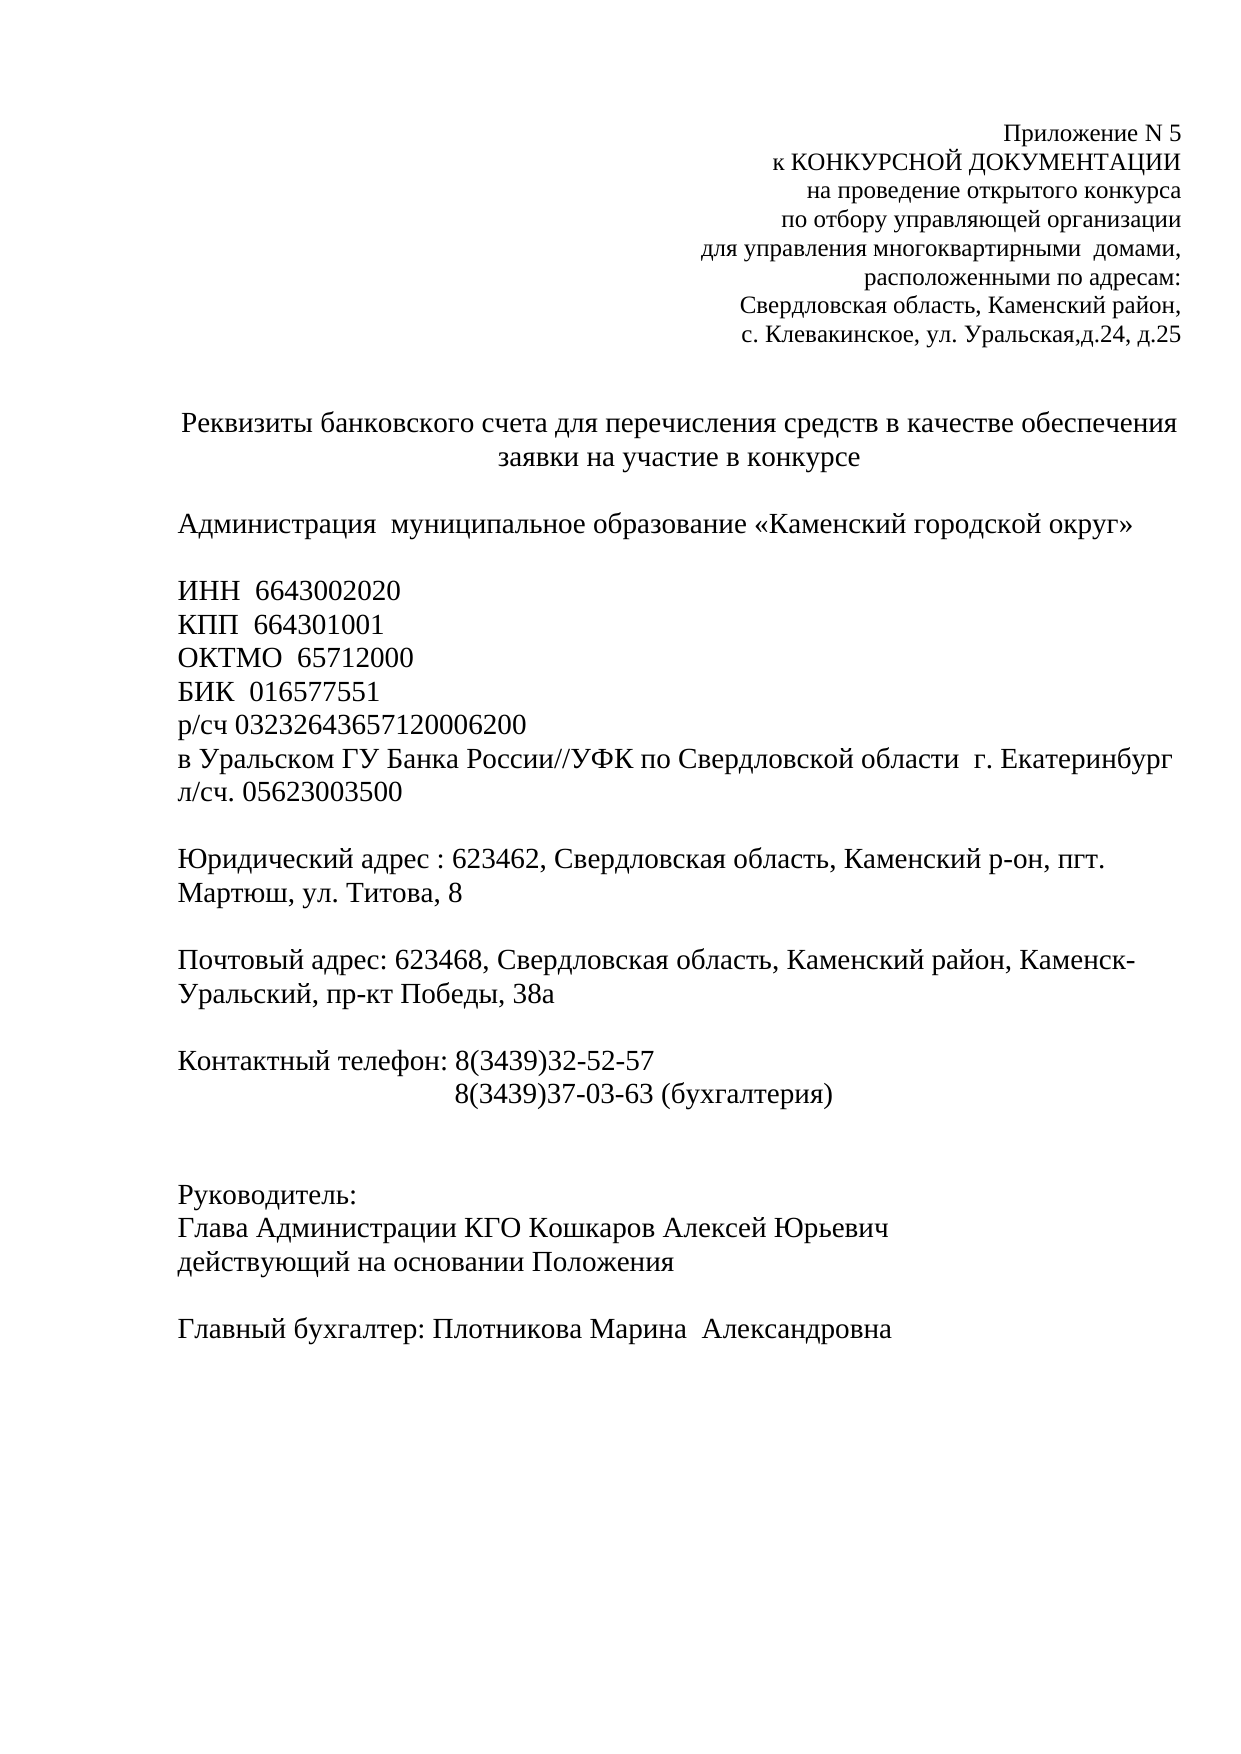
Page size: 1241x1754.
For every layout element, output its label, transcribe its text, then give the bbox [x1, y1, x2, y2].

text 8(3439)37-03-63 (бухгалтерия) [177, 1076, 1181, 1110]
text к КОНКУРСНОЙ ДОКУМЕНТАЦИИ [177, 147, 1181, 176]
text в Уральском ГУ Банка России//УФК по Свердловской области г. Екатеринбург [177, 741, 1181, 774]
text Главный бухгалтер: Плотникова Марина Александровна [177, 1311, 1181, 1345]
text ИНН 6643002020 [177, 573, 1181, 607]
text Руководитель: [177, 1177, 1181, 1211]
text р/сч 03232643657120006200 [177, 707, 1181, 741]
text Глава Администрации КГО Кошкаров Алексей Юрьевич [177, 1211, 1181, 1244]
text л/сч. 05623003500 [177, 774, 1181, 808]
text Свердловская область, Каменский район, [177, 291, 1181, 319]
text действующий на основании Положения [177, 1244, 1181, 1278]
text Приложение N 5 [177, 118, 1181, 147]
list на проведение открытого конкурса [177, 176, 1181, 204]
text Администрация муниципальное образование «Каменский городской округ» [177, 506, 1181, 540]
text Реквизиты банковского счета для перечисления средств в качестве обеспечения заявки на участие в конкурсе [177, 406, 1181, 473]
text с. Клевакинское, ул. Уральская,д.24, д.25 [177, 319, 1181, 348]
text КПП 664301001 [177, 607, 1181, 640]
text БИК 016577551 [177, 674, 1181, 707]
list расположенными по адресам: [177, 262, 1181, 291]
text Контактный телефон: 8(3439)32-52-57 [177, 1043, 1181, 1076]
text ОКТМО 65712000 [177, 640, 1181, 674]
list для управления многоквартирными домами, [177, 233, 1181, 262]
list по отбору управляющей организации [177, 204, 1181, 233]
text Юридический адрес : 623462, Свердловская область, Каменский р-он, пгт. Мартюш, ул. Титова, 8 [177, 842, 1181, 909]
text Почтовый адрес: 623468, Свердловская область, Каменский район, Каменск-Уральский, пр-кт Победы, 38а [177, 942, 1181, 1009]
